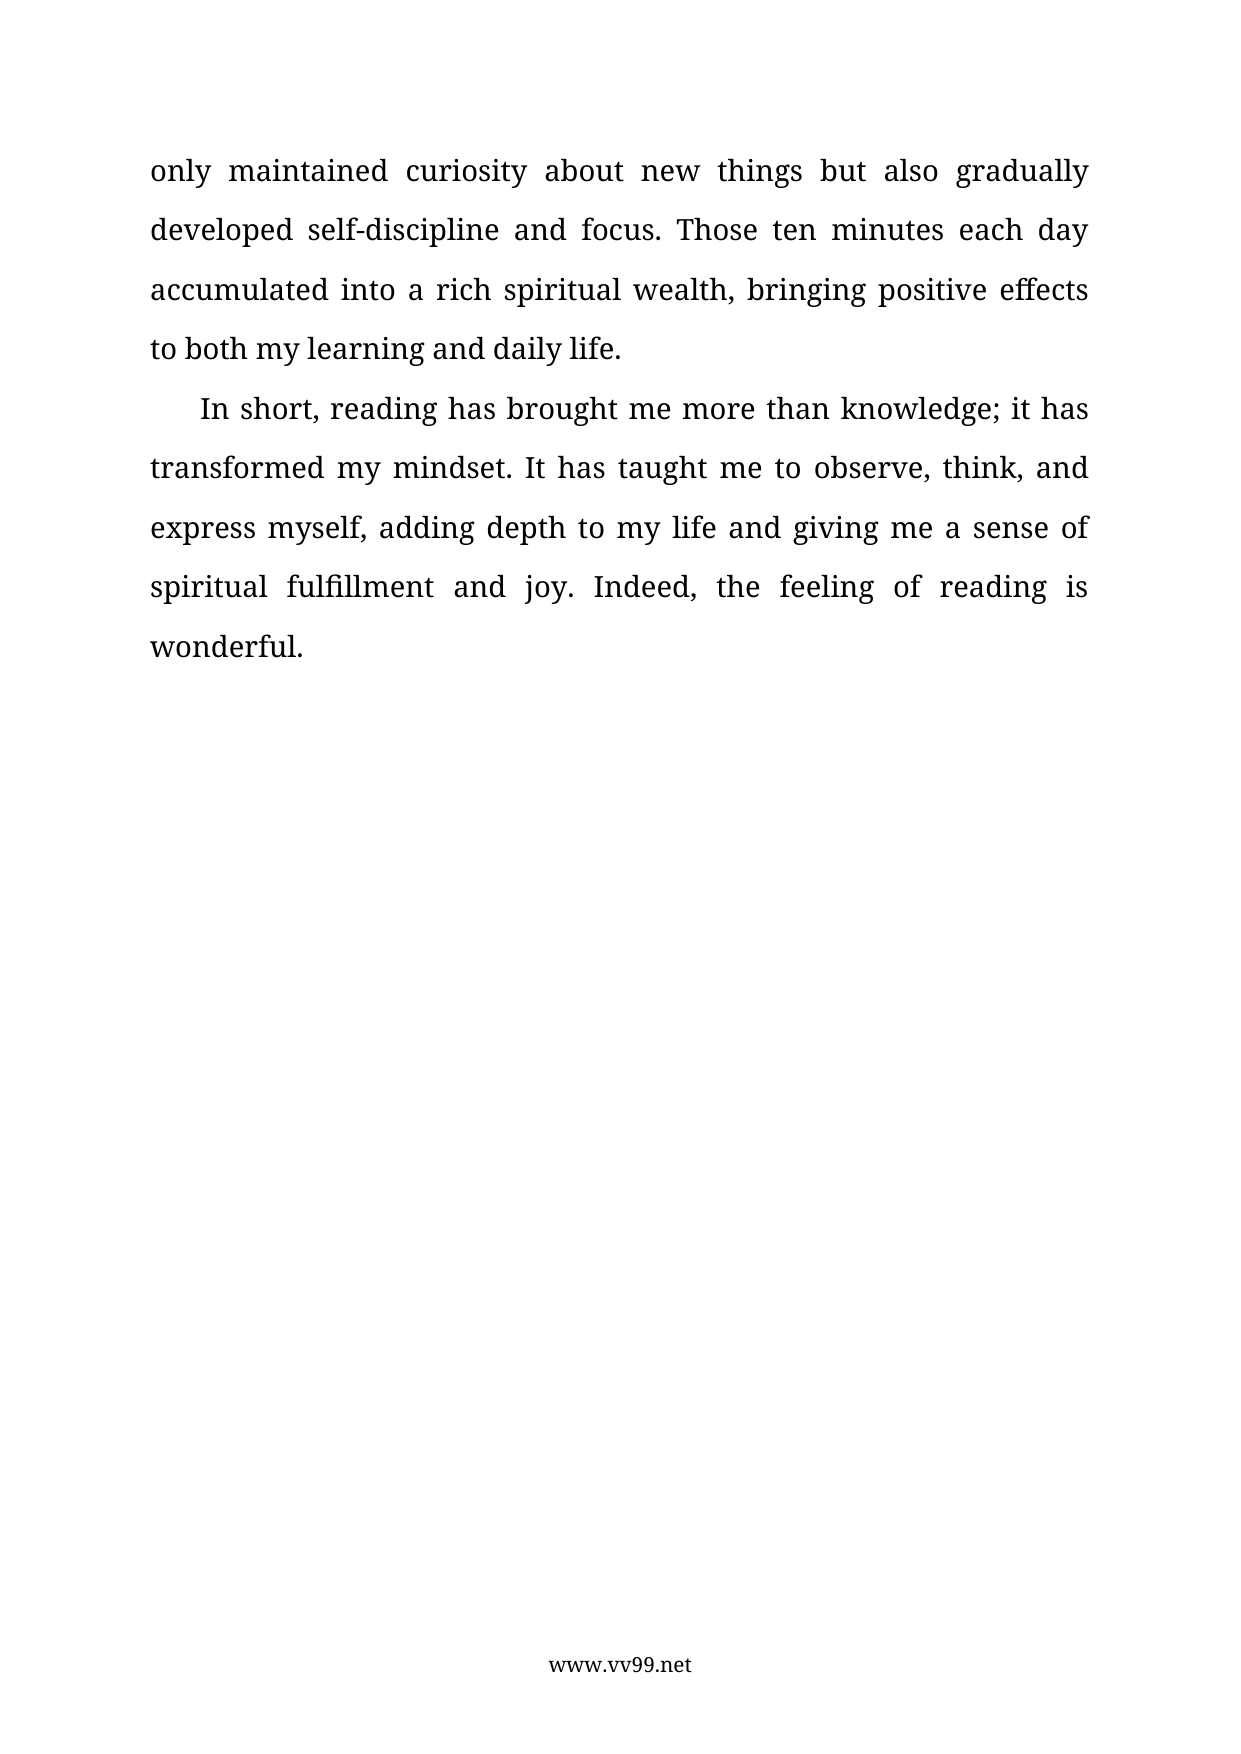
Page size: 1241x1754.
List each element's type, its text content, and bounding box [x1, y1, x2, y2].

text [150, 150, 1090, 368]
text In short, reading has brought me more than knowledge; it has transformed my mindset. It has taught me to observe, think, and express myself, adding depth to my life and giving me a sense of spiritual fulfillment and joy. Indeed, the feeling of reading is wonderful. [150, 388, 1090, 666]
